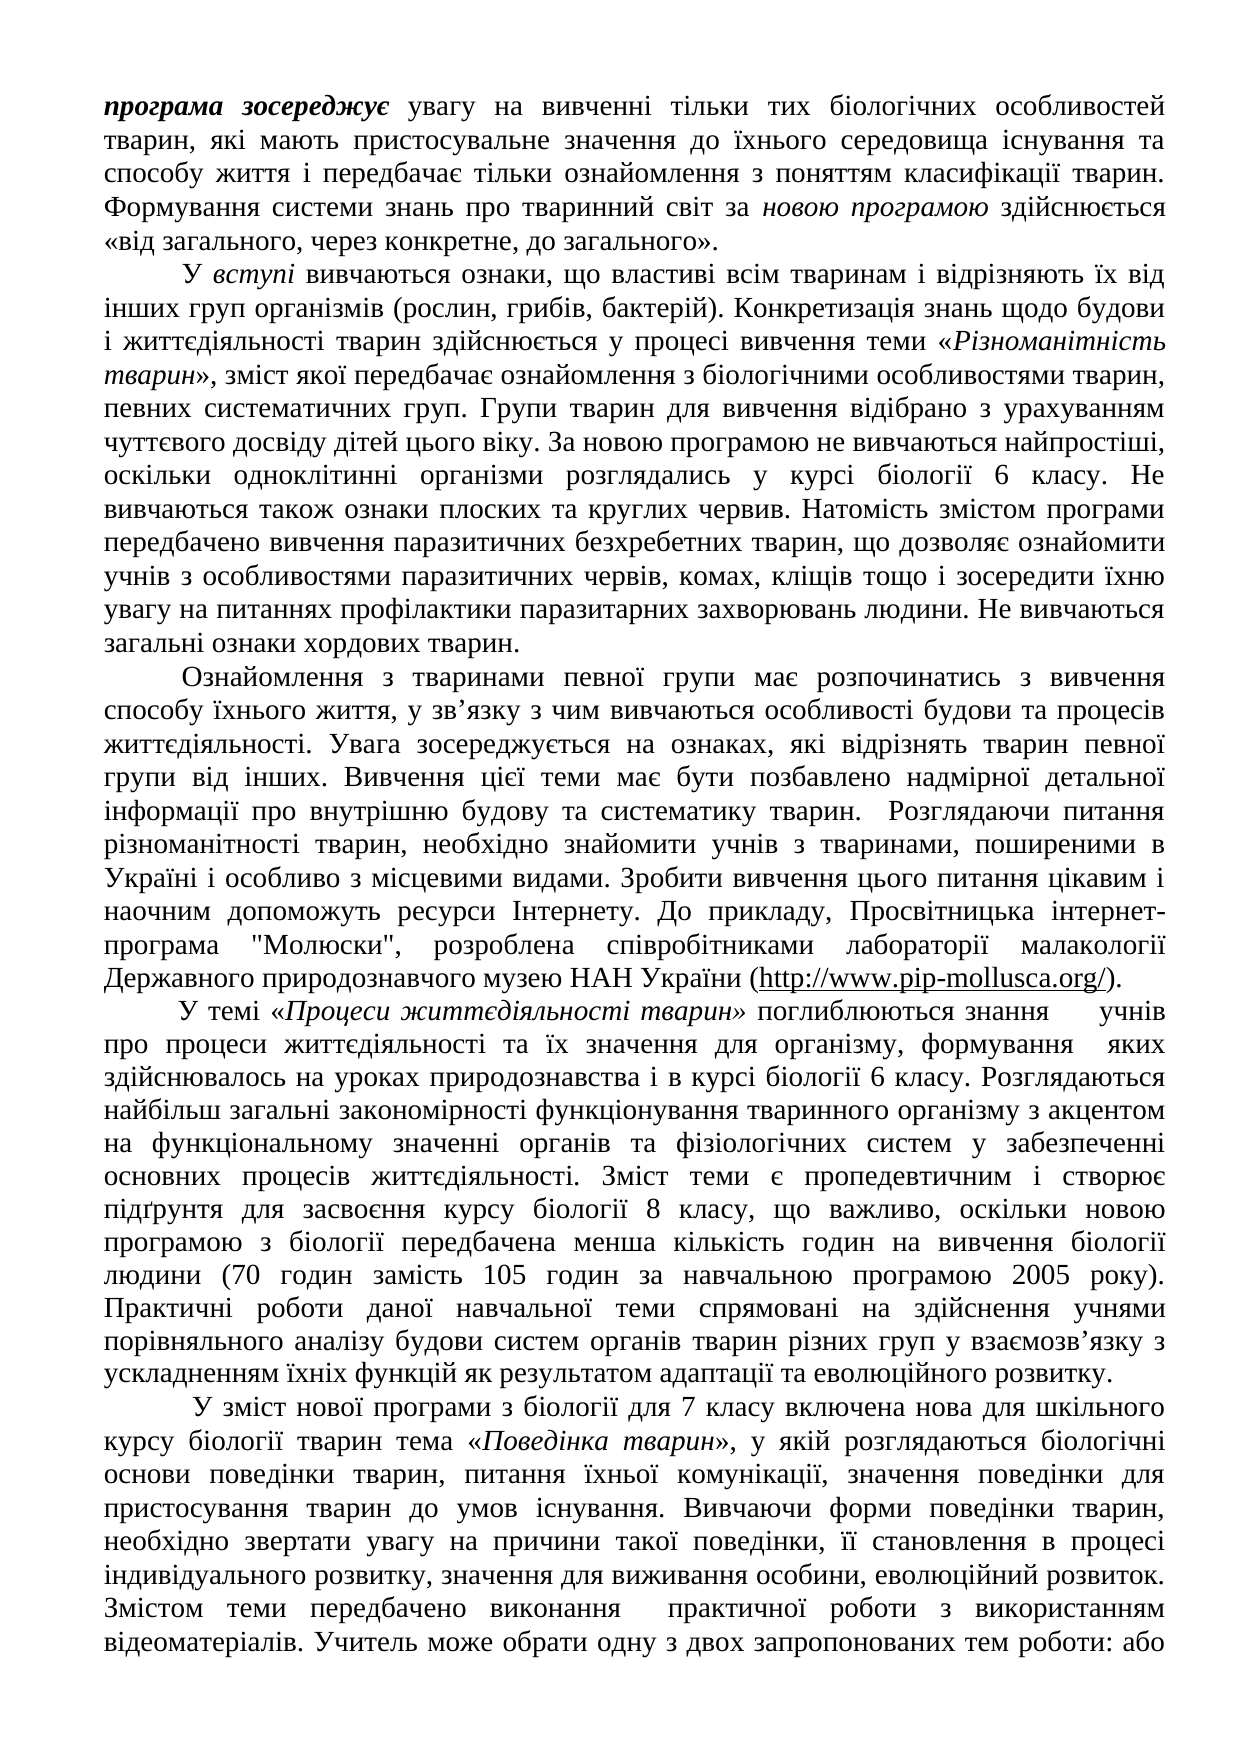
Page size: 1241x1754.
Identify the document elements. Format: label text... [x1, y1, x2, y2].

text Ознайомлення з тваринами певної групи має розпочинатись з вивчення способу їхнього життя, у зв’язку з чим вивчаються особливості будови та процесів життєдіяльності. Увага зосереджується на ознаках, які відрізнять тварин певної групи від інших. Вивчення цієї теми має бути позбавлено надмірної детальної інформації про внутрішню будову та систематику тварин. Розглядаючи питання різноманітності тварин, необхідно знайомити учнів з тваринами, поширеними в Україні і особливо з місцевими видами. Зробити вивчення цього питання цікавим і наочним допоможуть ресурси Інтернету. До прикладу, Просвітницька інтернет-програма "Молюски", розроблена співробітниками лабораторії малакології Державного природознавчого музею НАН України (http://www.pip-mollusca.org/). [103, 659, 1166, 994]
text У темі «Процеси життєдіяльності тварин» поглиблюються знання учнів про процеси життєдіяльності та їх значення для організму, формування яких здійснювалось на уроках природознавства і в курсі біології 6 класу. Розглядаються найбільш загальні закономірності функціонування тваринного організму з акцентом на функціональному значенні органів та фізіологічних систем у забезпеченні основних процесів життєдіяльності. Зміст теми є пропедевтичним і створює підґрунтя для засвоєння курсу біології 8 класу, що важливо, оскільки новою програмою з біології передбачена менша кількість годин на вивчення біології людини (70 годин замість 105 годин за навчальною програмою 2005 року). Практичні роботи даної навчальної теми спрямовані на здійснення учнями порівняльного аналізу будови систем органів тварин різних груп у взаємозв’язку з ускладненням їхніх функцій як результатом адаптації та еволюційного розвитку. [103, 994, 1167, 1389]
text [103, 1389, 1166, 1657]
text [103, 88, 1166, 256]
text У вступі вивчаються ознаки, що властиві всім тваринам і відрізняють їх від інших груп організмів (рослин, грибів, бактерій). Конкретизація знань щодо будови і життєдіяльності тварин здійснюється у процесі вивчення теми «Різноманітність тварин», зміст якої передбачає ознайомлення з біологічними особливостями тварин, певних систематичних груп. Групи тварин для вивчення відібрано з урахуванням чуттєвого досвіду дітей цього віку. За новою програмою не вивчаються найпростіші, оскільки одноклітинні організми розглядались у курсі біології 6 класу. Не вивчаються також ознаки плоских та круглих червив. Натомість змістом програми передбачено вивчення паразитичних безхребетних тварин, що дозволяє ознайомити учнів з особливостями паразитичних червів, комах, кліщів тощо і зосередити їхню увагу на питаннях профілактики паразитарних захворювань людини. Не вивчаються загальні ознаки хордових тварин. [103, 256, 1166, 659]
